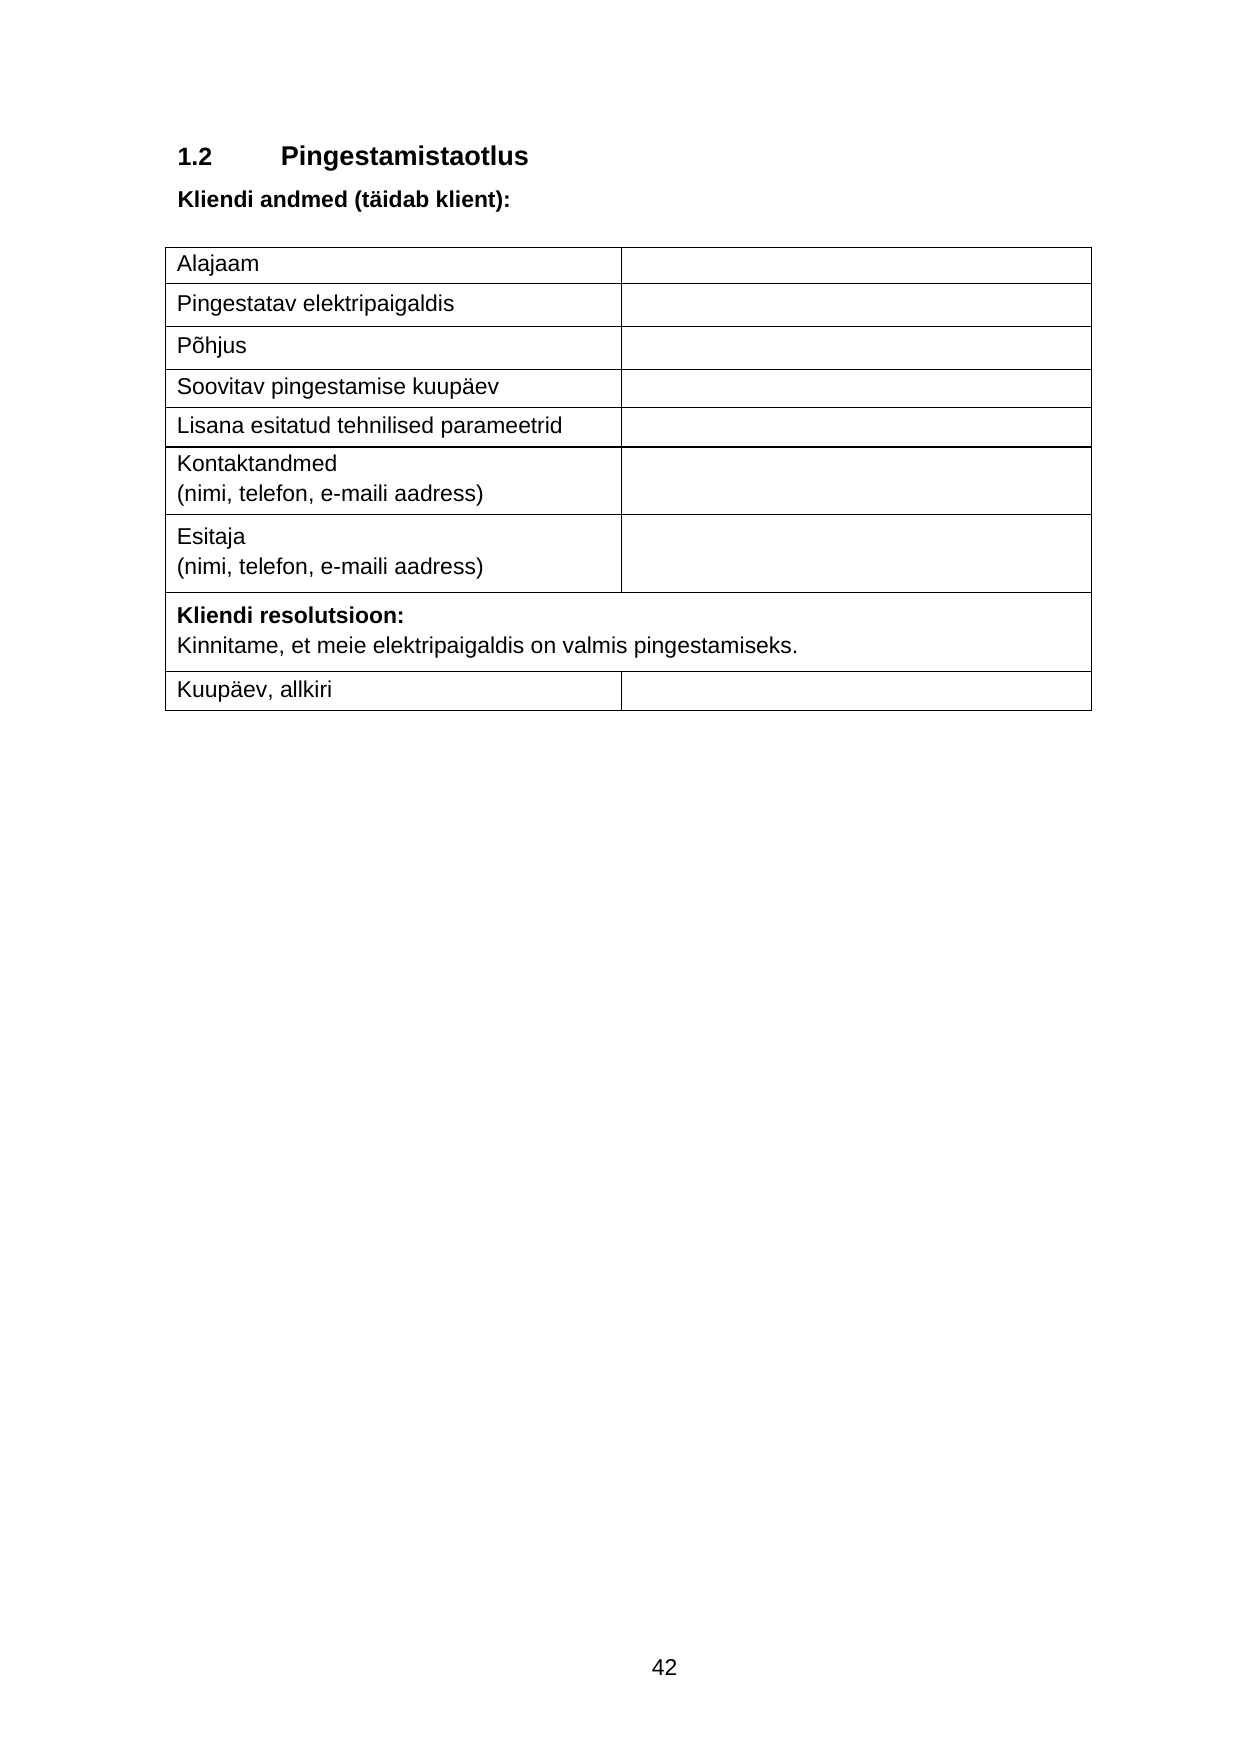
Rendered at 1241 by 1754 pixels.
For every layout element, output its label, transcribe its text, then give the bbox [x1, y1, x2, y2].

table_header [622, 248, 1091, 283]
table_cell [622, 327, 1091, 368]
table_cell [622, 448, 1091, 513]
text Kliendi andmed (täidab klient): [177, 186, 1152, 213]
table_cell [622, 284, 1091, 326]
table_cell Põhjus [166, 327, 621, 368]
table_cell [622, 672, 1091, 709]
table_cell Pingestatav elektripaigaldis [166, 284, 621, 326]
subtitle Pingestamistaotlus [177, 139, 1152, 171]
table_cell Kuupäev, allkiri [166, 672, 621, 709]
table_cell Lisana esitatud tehnilised parameetrid [166, 408, 621, 446]
table_cell Kontaktandmed (nimi, telefon, e-maili aadress) [166, 448, 621, 513]
table_header Alajaam [166, 248, 621, 283]
table_cell Esitaja (nimi, telefon, e-maili aadress) [166, 515, 621, 592]
table_cell Kliendi resolutsioon: Kinnitame, et meie elektripaigaldis on valmis pingestamiseks. [166, 593, 1091, 671]
table_cell [622, 515, 1091, 592]
table_cell Soovitav pingestamise kuupäev [166, 370, 621, 407]
table_cell [622, 408, 1091, 446]
table_cell [622, 370, 1091, 407]
